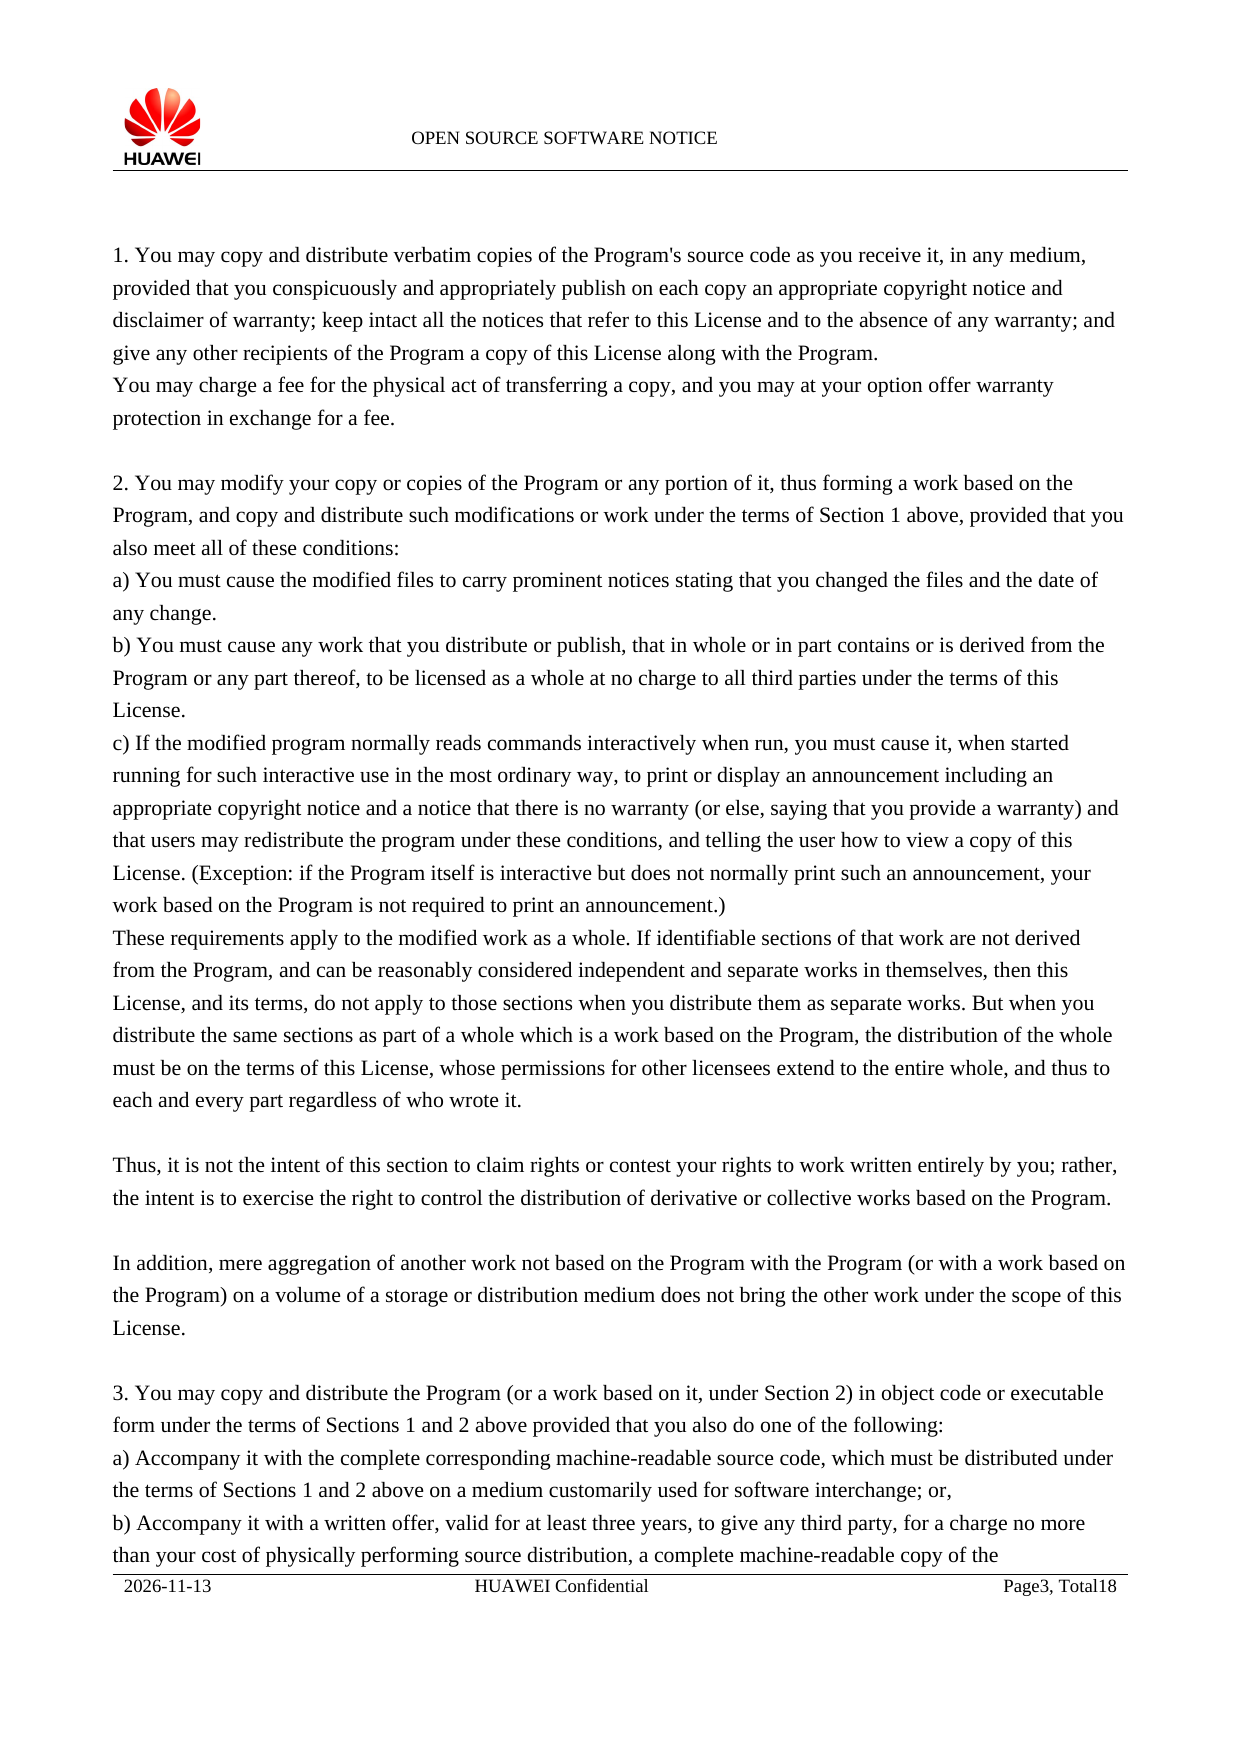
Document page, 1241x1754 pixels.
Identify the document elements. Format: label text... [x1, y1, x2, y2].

picture [124, 88, 201, 165]
